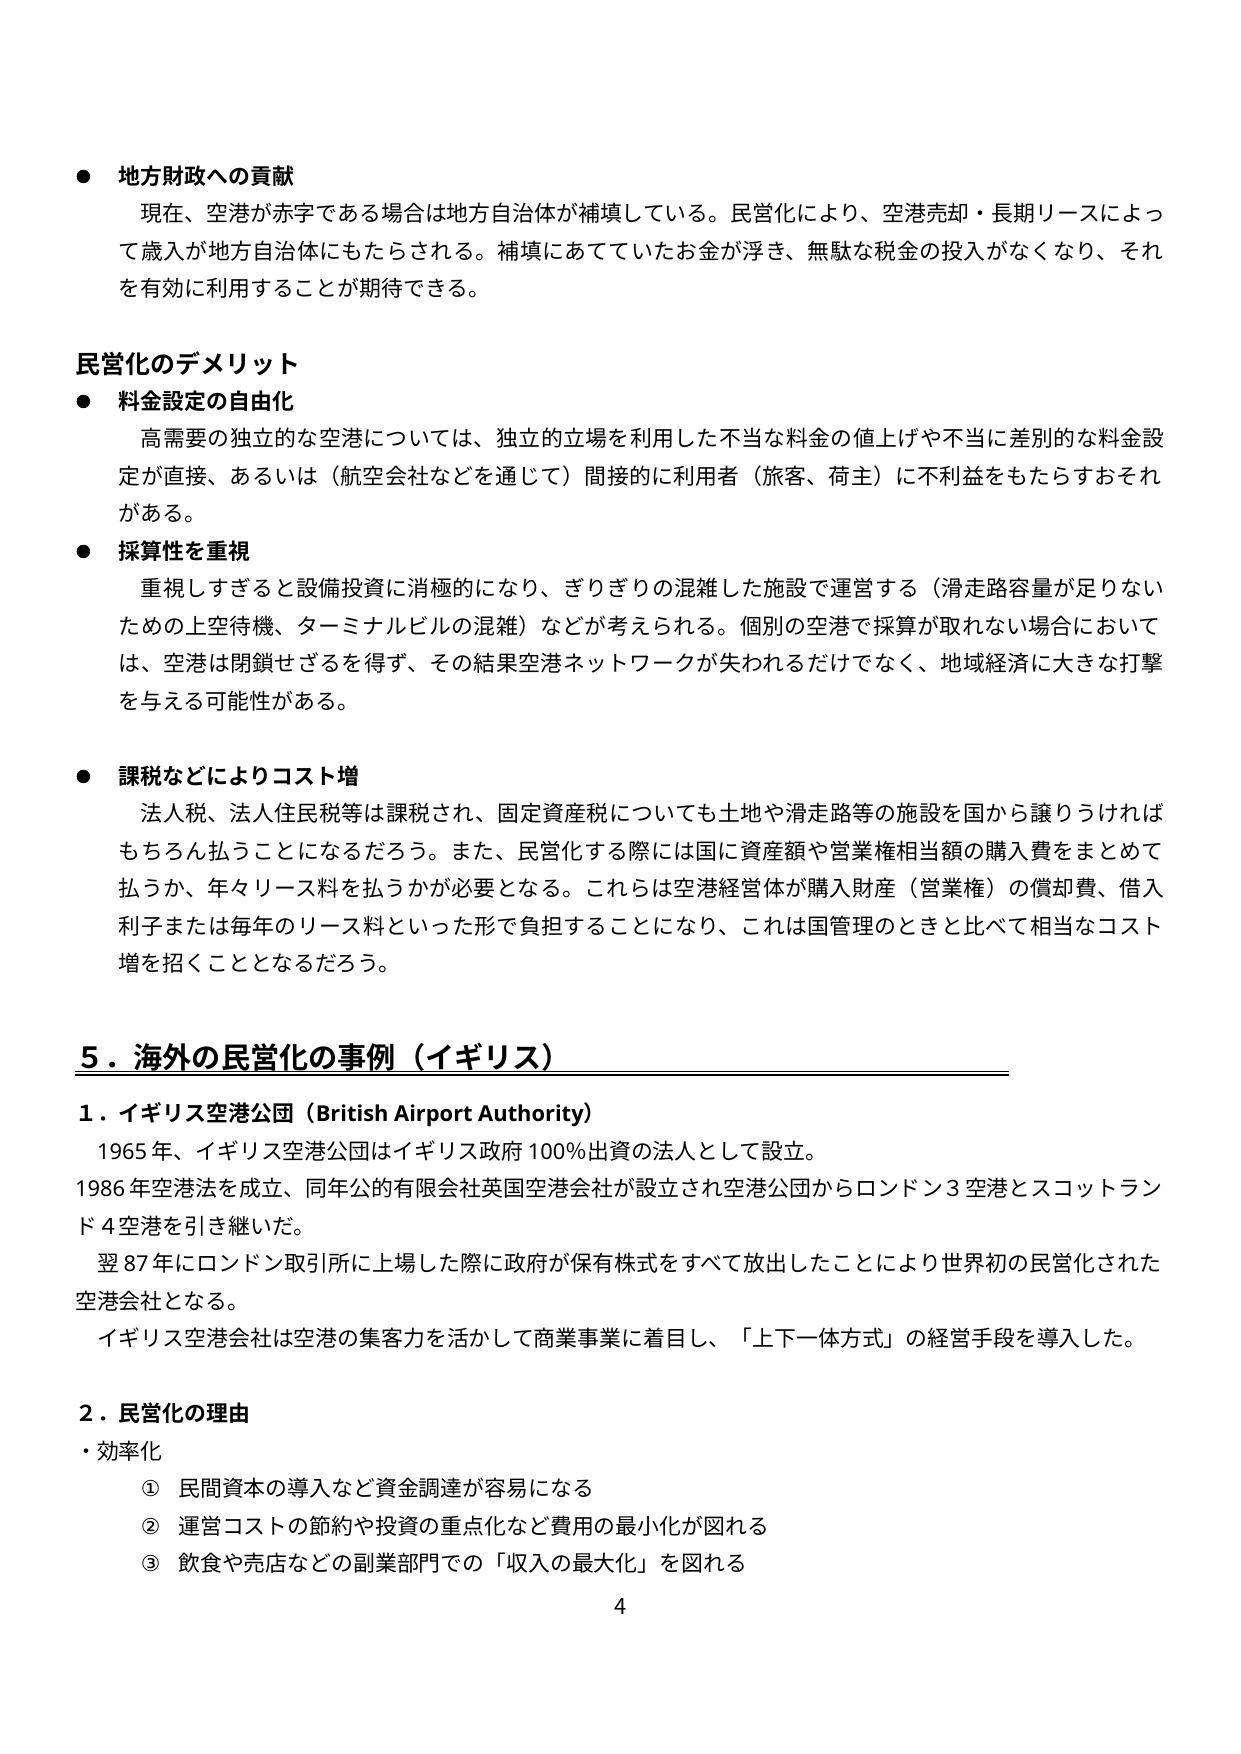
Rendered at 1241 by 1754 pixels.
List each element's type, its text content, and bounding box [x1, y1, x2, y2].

list 料金設定の自由化 [75, 381, 1165, 418]
list 民間資本の導入など資金調達が容易になる [141, 1468, 1165, 1506]
text ５．海外の民営化の事例（イギリス） [75, 1018, 1165, 1093]
text 民営化のデメリット [75, 343, 1165, 381]
text ・効率化 [75, 1431, 1165, 1468]
text ２．民営化の理由 [75, 1393, 1165, 1431]
list 高需要の独立的な空港については、独立的立場を利用した不当な料金の値上げや不当に差別的な料金設定が直接、あるいは（航空会社などを通じて）間接的に利用者（旅客、荷主）に不利益をもたらすおそれがある。 [119, 418, 1165, 531]
list 重視しすぎると設備投資に消極的になり、ぎりぎりの混雑した施設で運営する（滑走路容量が足りないための上空待機、ターミナルビルの混雑）などが考えられる。個別の空港で採算が取れない場合においては、空港は閉鎖せざるを得ず、その結果空港ネットワークが失われるだけでなく、地域経済に大きな打撃を与える可能性がある。 [119, 568, 1165, 718]
list 法人税、法人住民税等は課税され、固定資産税についても土地や滑走路等の施設を国から譲りうければもちろん払うことになるだろう。また、民営化する際には国に資産額や営業権相当額の購入費をまとめて払うか、年々リース料を払うかが必要となる。これらは空港経営体が購入財産（営業権）の償却費、借入利子または毎年のリース料といった形で負担することになり、これは国管理のときと比べて相当なコスト増を招くこととなるだろう。 [119, 793, 1165, 981]
text １．イギリス空港公団（British Airport Authority） [75, 1093, 1165, 1131]
text 1965年、イギリス空港公団はイギリス政府100％出資の法人として設立。 [75, 1131, 1165, 1168]
list 課税などによりコスト増 [75, 756, 1165, 793]
list 現在、空港が赤字である場合は地方自治体が補填している。民営化により、空港売却・長期リースによって歳入が地方自治体にもたらされる。補填にあてていたお金が浮き、無駄な税金の投入がなくなり、それを有効に利用することが期待できる。 [119, 193, 1165, 306]
text イギリス空港会社は空港の集客力を活かして商業事業に着目し、「上下一体方式」の経営手段を導入した。 [75, 1318, 1165, 1356]
list 地方財政への貢献 [75, 156, 1165, 193]
text 1986年空港法を成立、同年公的有限会社英国空港会社が設立され空港公団からロンドン３空港とスコットランド４空港を引き継いだ。 [75, 1168, 1165, 1243]
list 採算性を重視 [75, 531, 1165, 568]
list 運営コストの節約や投資の重点化など費用の最小化が図れる [141, 1506, 1165, 1543]
list 飲食や売店などの副業部門での「収入の最大化」を図れる [141, 1543, 1165, 1581]
text 翌87年にロンドン取引所に上場した際に政府が保有株式をすべて放出したことにより世界初の民営化された空港会社となる。 [75, 1243, 1165, 1318]
